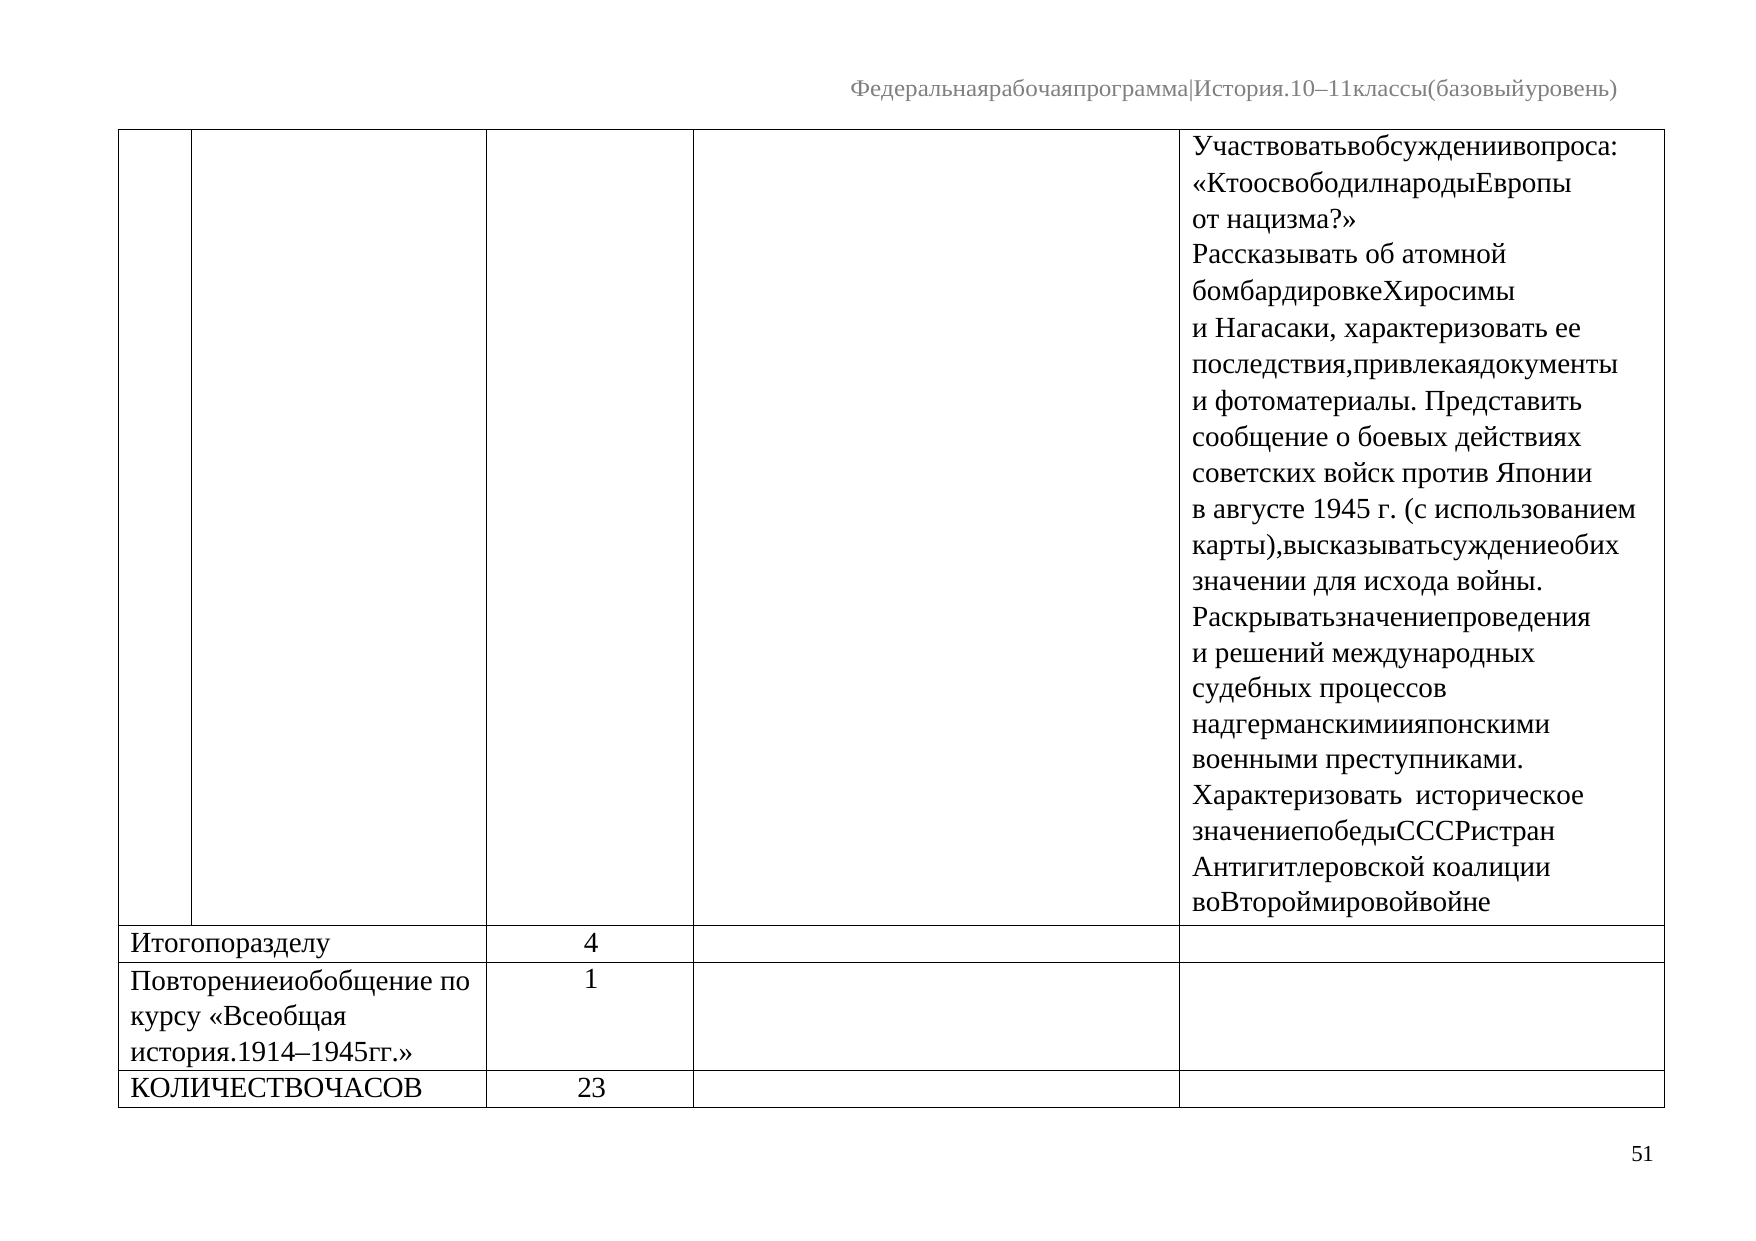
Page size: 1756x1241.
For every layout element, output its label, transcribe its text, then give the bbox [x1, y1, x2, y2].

table_cell Итогопоразделу [119, 926, 486, 962]
table_cell [1180, 1071, 1664, 1107]
table_header [487, 130, 693, 925]
table_header [694, 130, 1179, 925]
table_cell Повторениеиобобщение по курсу «Всеобщая история.1914–1945гг.» [119, 963, 486, 1070]
table_cell 1 [487, 963, 693, 1070]
table_header Участвоватьвобсуждениивопроса: «КтоосвободилнародыЕвропы от нацизма?» Рассказывать об атомной бомбардировкеХиросимы и Нагасаки, характеризовать ее последствия,привлекаядокументы и фотоматериалы. Представить сообщение о боевых действиях советских войск против Японии в августе 1945 г. (с использованием карты),высказыватьсуждениеобих значении для исхода войны. Раскрыватьзначениепроведения и решений международных судебных процессов надгерманскимиияпонскими военными преступниками. Характеризовать историческое значениепобедыСССРистран Антигитлеровской коалиции воВтороймировойвойне [1180, 130, 1664, 925]
table_header [192, 130, 486, 925]
table_cell [694, 963, 1179, 1070]
table_cell [694, 926, 1179, 962]
table_header [119, 130, 191, 925]
table_cell [694, 1071, 1179, 1107]
table_cell 23 [487, 1071, 693, 1107]
table_cell [1180, 926, 1664, 962]
table_cell КОЛИЧЕСТВОЧАСОВ [119, 1071, 486, 1107]
table_cell 4 [487, 926, 693, 962]
table_cell [1180, 963, 1664, 1070]
